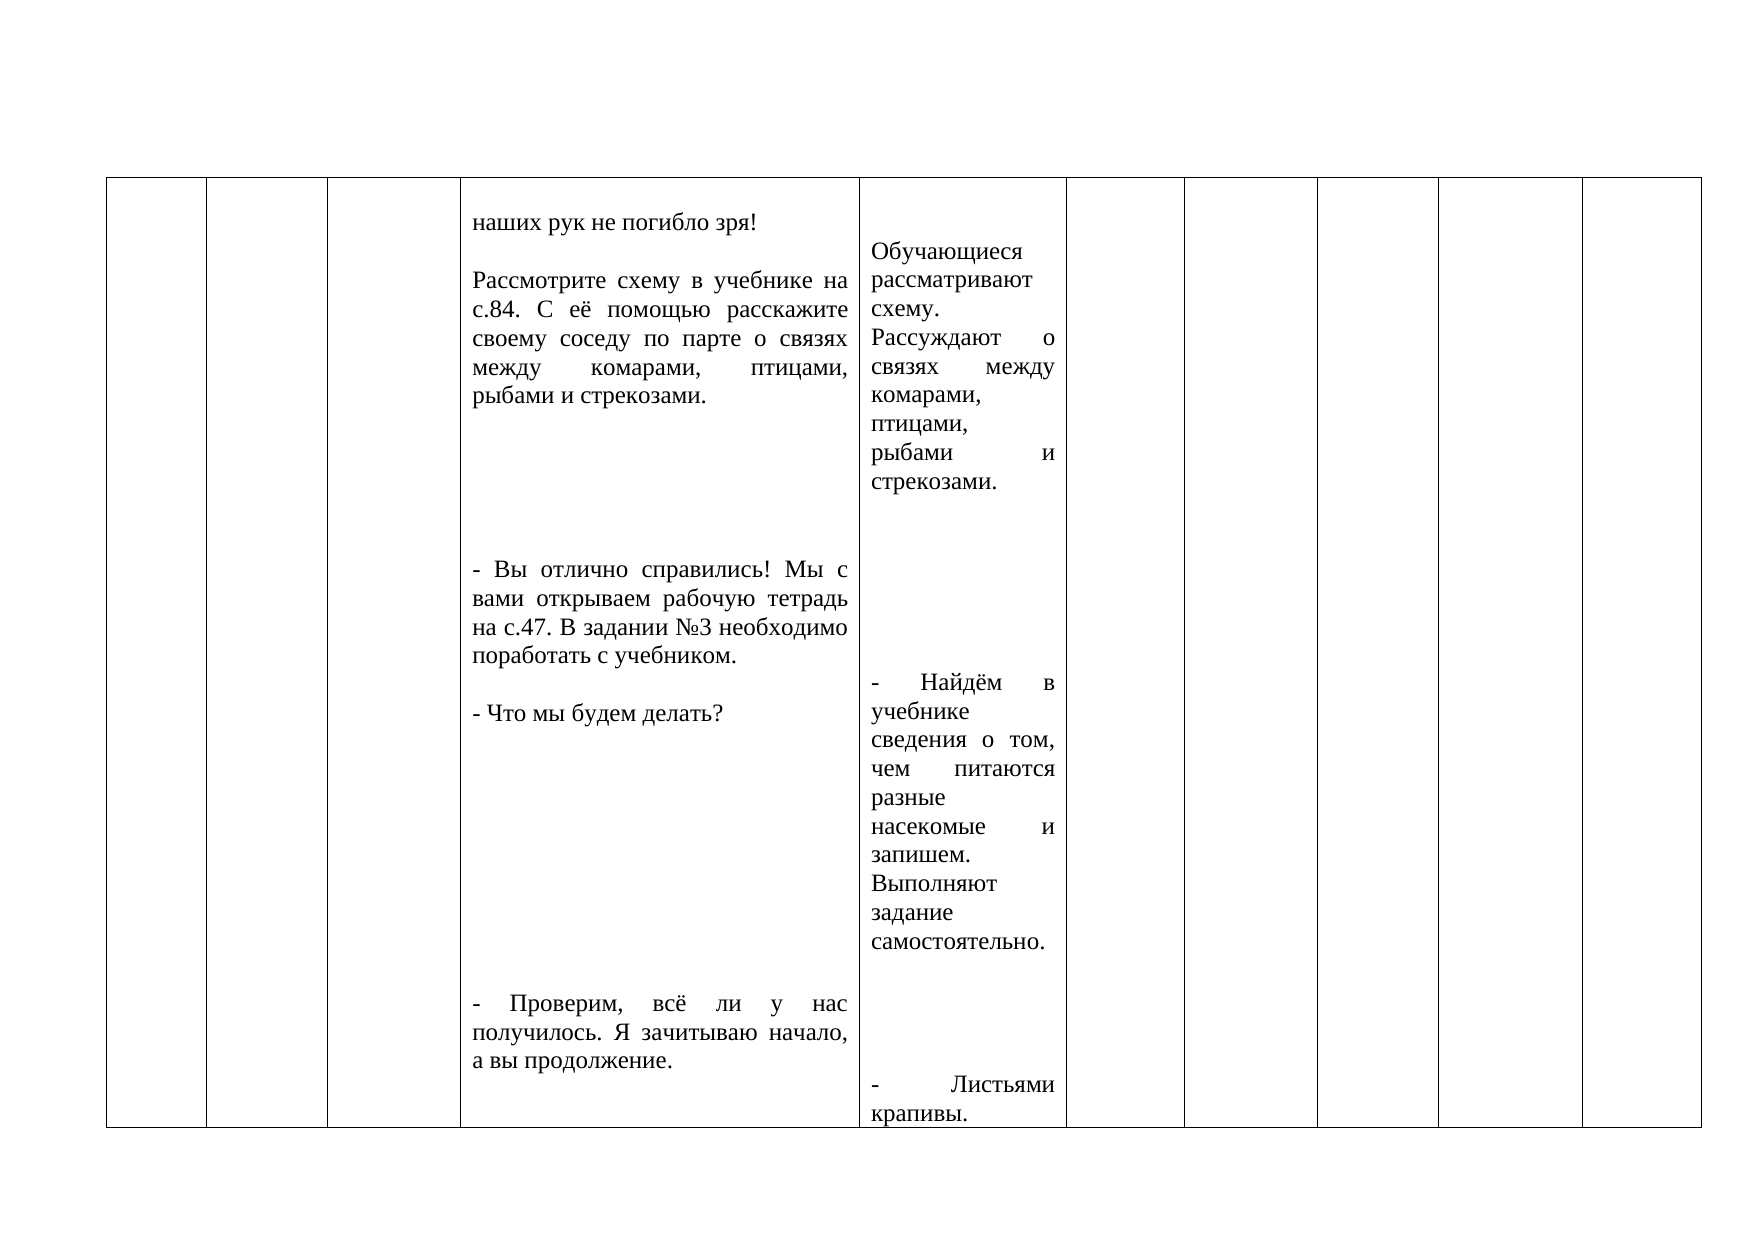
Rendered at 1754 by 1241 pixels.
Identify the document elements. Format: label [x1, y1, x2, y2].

table_cell [1439, 178, 1582, 1127]
table_cell [1583, 178, 1701, 1127]
table_cell [328, 178, 460, 1127]
table_cell [107, 178, 206, 1127]
table_cell [207, 178, 327, 1127]
table_cell [1318, 178, 1438, 1127]
table_cell [461, 178, 859, 1127]
table_cell [1067, 178, 1184, 1127]
table_cell [860, 178, 1066, 1127]
table_cell [1185, 178, 1317, 1127]
